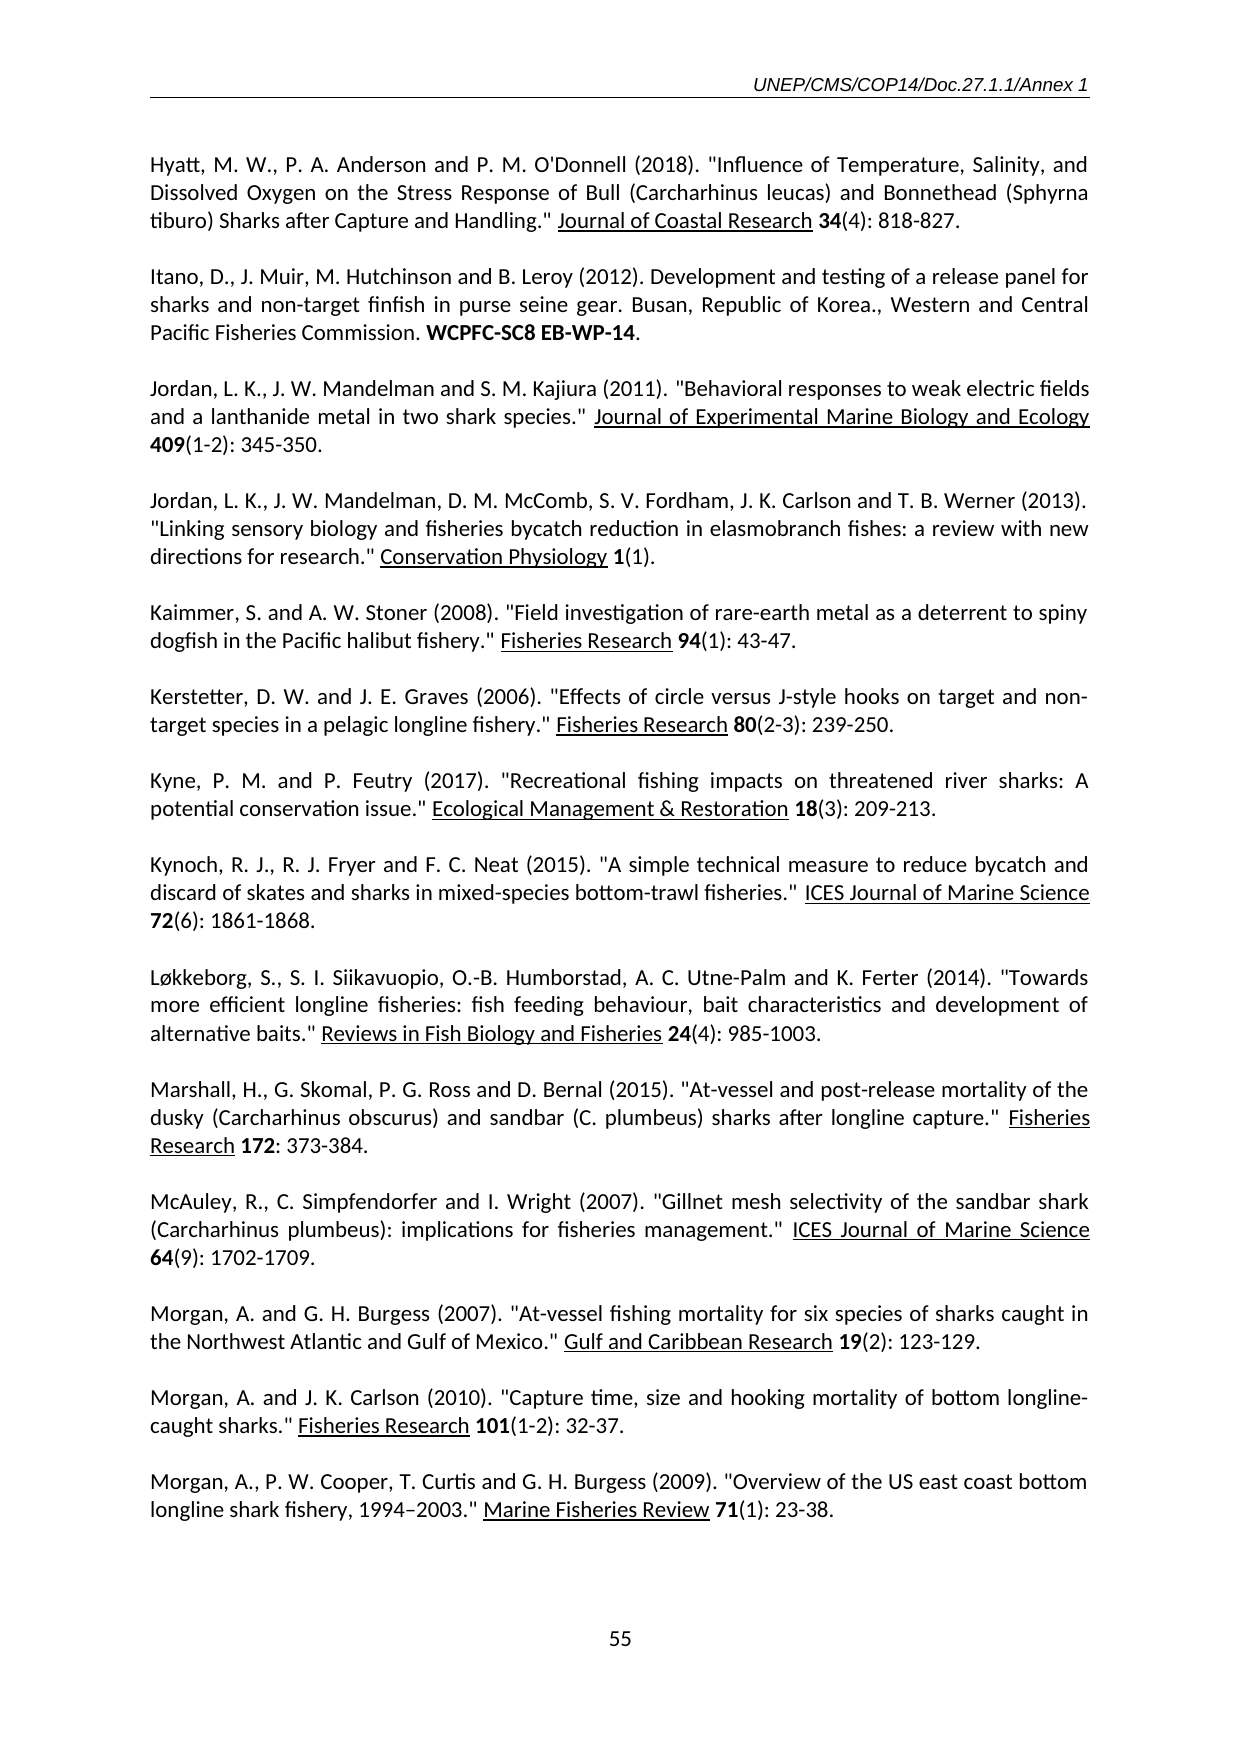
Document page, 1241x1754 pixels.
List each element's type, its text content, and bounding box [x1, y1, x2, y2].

text Morgan, A. and J. K. Carlson (2010). "Capture time, size and hooking mortality of bottom longline-caught sharks." Fisheries Research 101(1-2): 32-37. [150, 1383, 1090, 1439]
text Marshall, H., G. Skomal, P. G. Ross and D. Bernal (2015). "At-vessel and post-release mortality of the dusky (Carcharhinus obscurus) and sandbar (C. plumbeus) sharks after longline capture." Fisheries Research 172: 373-384. [150, 1075, 1090, 1159]
text Kynoch, R. J., R. J. Fryer and F. C. Neat (2015). "A simple technical measure to reduce bycatch and discard of skates and sharks in mixed-species bottom-trawl fisheries." ICES Journal of Marine Science 72(6): 1861-1868. [150, 851, 1090, 934]
text Kyne, P. M. and P. Feutry (2017). "Recreational fishing impacts on threatened river sharks: A potential conservation issue." Ecological Management & Restoration 18(3): 209-213. [150, 766, 1090, 822]
text Kerstetter, D. W. and J. E. Graves (2006). "Effects of circle versus J-style hooks on target and non-target species in a pelagic longline fishery." Fisheries Research 80(2-3): 239-250. [150, 682, 1090, 738]
text Løkkeborg, S., S. I. Siikavuopio, O.-B. Humborstad, A. C. Utne-Palm and K. Ferter (2014). "Towards more efficient longline fisheries: fish feeding behaviour, bait characteristics and development of alternative baits." Reviews in Fish Biology and Fisheries 24(4): 985-1003. [150, 963, 1090, 1047]
text Itano, D., J. Muir, M. Hutchinson and B. Leroy (2012). Development and testing of a release panel for sharks and non-target finfish in purse seine gear. Busan, Republic of Korea., Western and Central Pacific Fisheries Commission. WCPFC-SC8 EB-WP-14. [150, 262, 1090, 346]
text Morgan, A., P. W. Cooper, T. Curtis and G. H. Burgess (2009). "Overview of the US east coast bottom longline shark fishery, 1994–2003." Marine Fisheries Review 71(1): 23-38. [150, 1467, 1090, 1523]
text Hyatt, M. W., P. A. Anderson and P. M. O'Donnell (2018). "Influence of Temperature, Salinity, and Dissolved Oxygen on the Stress Response of Bull (Carcharhinus leucas) and Bonnethead (Sphyrna tiburo) Sharks after Capture and Handling." Journal of Coastal Research 34(4): 818-827. [150, 150, 1090, 234]
text McAuley, R., C. Simpfendorfer and I. Wright (2007). "Gillnet mesh selectivity of the sandbar shark (Carcharhinus plumbeus): implications for fisheries management." ICES Journal of Marine Science 64(9): 1702-1709. [150, 1187, 1090, 1271]
text Kaimmer, S. and A. W. Stoner (2008). "Field investigation of rare-earth metal as a deterrent to spiny dogfish in the Pacific halibut fishery." Fisheries Research 94(1): 43-47. [150, 598, 1090, 654]
text Morgan, A. and G. H. Burgess (2007). "At-vessel fishing mortality for six species of sharks caught in the Northwest Atlantic and Gulf of Mexico." Gulf and Caribbean Research 19(2): 123-129. [150, 1299, 1090, 1355]
text Jordan, L. K., J. W. Mandelman and S. M. Kajiura (2011). "Behavioral responses to weak electric fields and a lanthanide metal in two shark species." Journal of Experimental Marine Biology and Ecology 409(1-2): 345-350. [150, 374, 1090, 458]
text Jordan, L. K., J. W. Mandelman, D. M. McComb, S. V. Fordham, J. K. Carlson and T. B. Werner (2013). "Linking sensory biology and fisheries bycatch reduction in elasmobranch fishes: a review with new directions for research." Conservation Physiology 1(1). [150, 486, 1090, 570]
